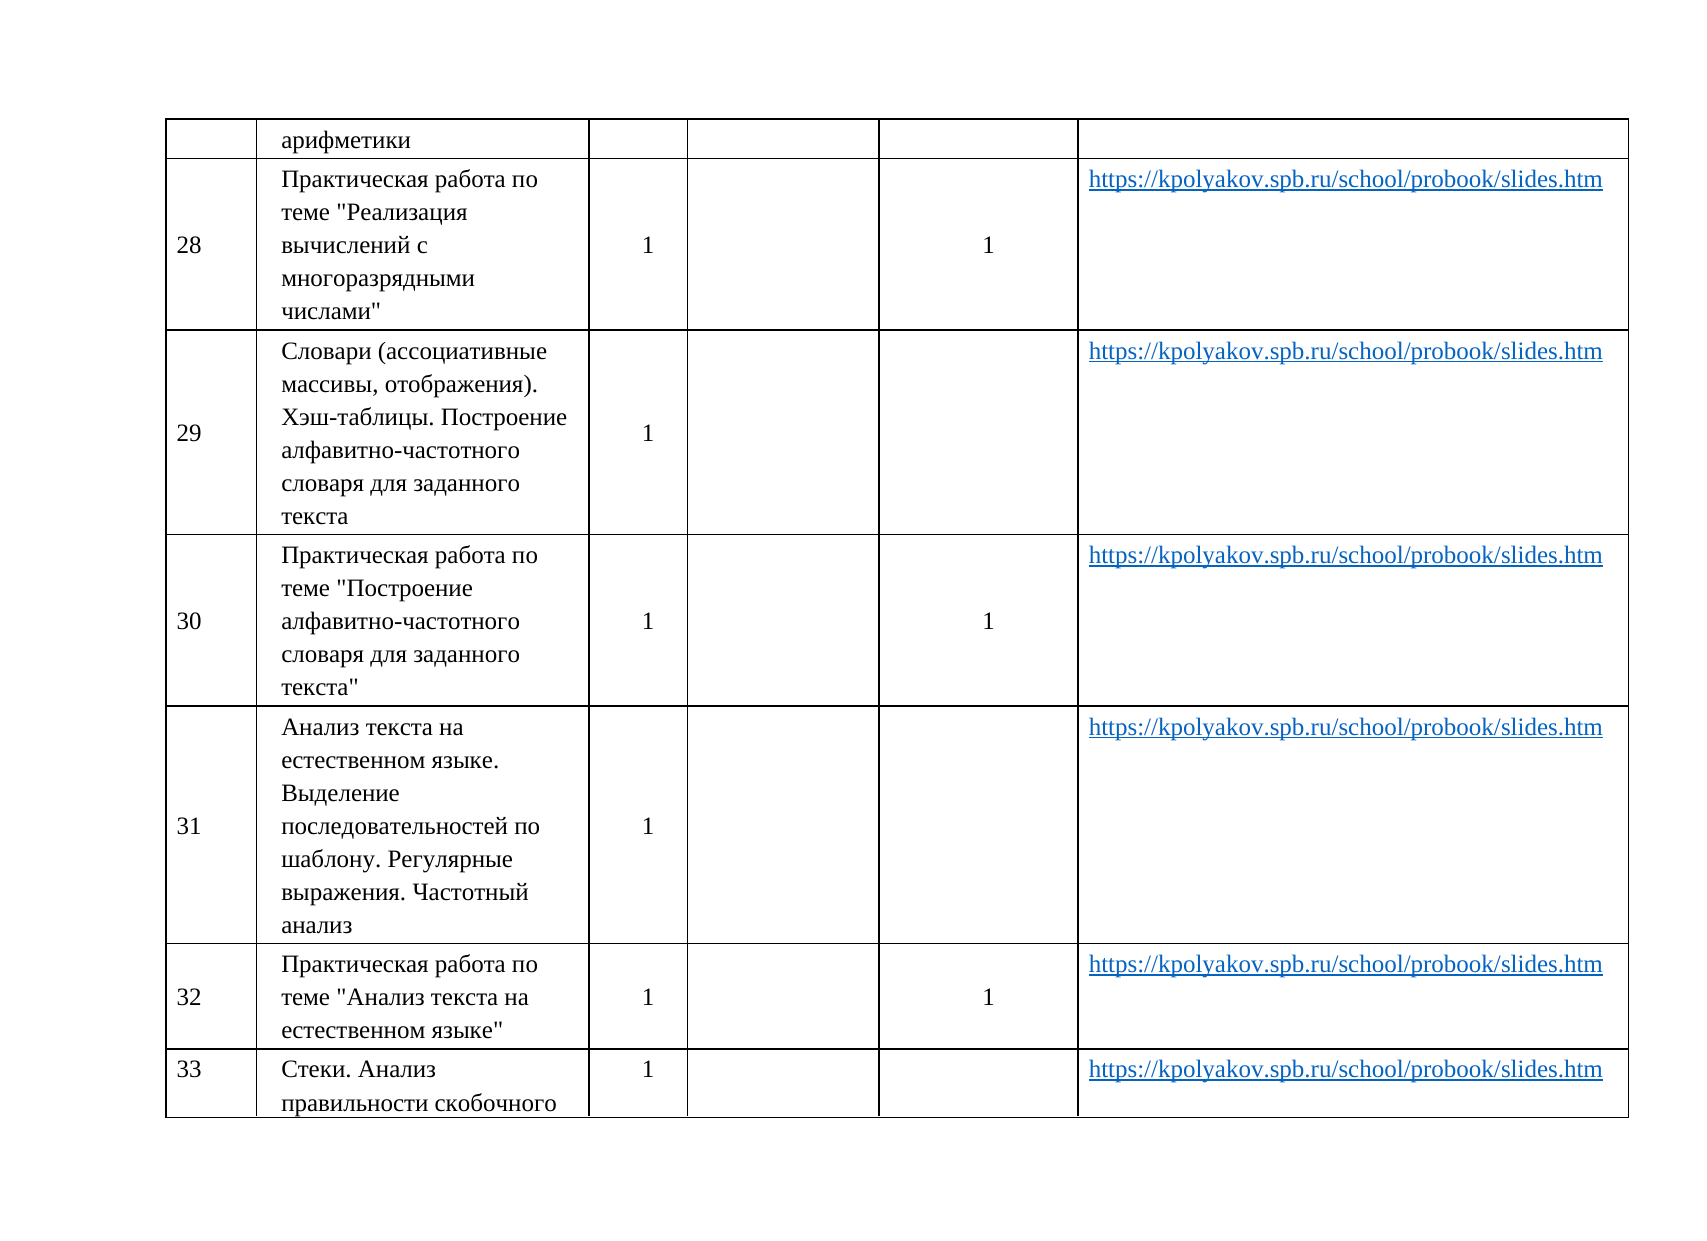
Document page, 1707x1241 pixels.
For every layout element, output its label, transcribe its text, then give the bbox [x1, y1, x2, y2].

table_cell 28 [167, 159, 256, 329]
table_cell 27 [167, 120, 256, 157]
table_cell Словари (ассоциативные массивы, отображения). Хэш-таблицы. Построение алфавитно-частотного словаря для заданного текста [257, 331, 588, 533]
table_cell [1079, 120, 1628, 157]
table_cell [688, 1050, 878, 1116]
table_cell https://kpolyakov.spb.ru/school/probook/slides.htm [1079, 535, 1628, 705]
table_cell 1 [590, 1050, 687, 1116]
table_cell 1 [590, 331, 687, 533]
table_cell [688, 535, 878, 705]
table_cell [688, 159, 878, 329]
table_cell 1 [590, 159, 687, 329]
table_cell 29 [167, 331, 256, 533]
table_cell https://kpolyakov.spb.ru/school/probook/slides.htm [1079, 707, 1628, 942]
table_cell 1 [880, 535, 1077, 705]
table_cell 30 [167, 535, 256, 705]
table_cell 1 [590, 535, 687, 705]
table_cell Практическая работа по теме "Реализация вычислений с многоразрядными числами" [257, 159, 588, 329]
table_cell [257, 1050, 588, 1116]
table_cell [880, 1050, 1077, 1116]
table_cell https://kpolyakov.spb.ru/school/probook/slides.htm [1079, 331, 1628, 533]
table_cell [257, 120, 588, 157]
table_cell [880, 120, 1077, 157]
table_cell [688, 944, 878, 1048]
table_cell 31 [167, 707, 256, 942]
table_cell Практическая работа по теме "Анализ текста на естественном языке" [257, 944, 588, 1048]
table_cell [880, 331, 1077, 533]
table_cell [880, 707, 1077, 942]
table_cell 33 [167, 1050, 256, 1116]
table_cell 1 [590, 944, 687, 1048]
table_cell Анализ текста на естественном языке. Выделение последовательностей по шаблону. Регулярные выражения. Частотный анализ [257, 707, 588, 942]
table_cell 32 [167, 944, 256, 1048]
table_cell Практическая работа по теме "Построение алфавитно-частотного словаря для заданного текста" [257, 535, 588, 705]
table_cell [1079, 159, 1628, 329]
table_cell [1079, 944, 1628, 1048]
table_cell [688, 707, 878, 942]
table_cell 1 [880, 159, 1077, 329]
table_cell 1 [590, 120, 687, 157]
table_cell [1079, 1050, 1628, 1116]
table_cell [688, 120, 878, 157]
table_cell 1 [590, 707, 687, 942]
table_cell 1 [880, 944, 1077, 1048]
table_cell [688, 331, 878, 533]
